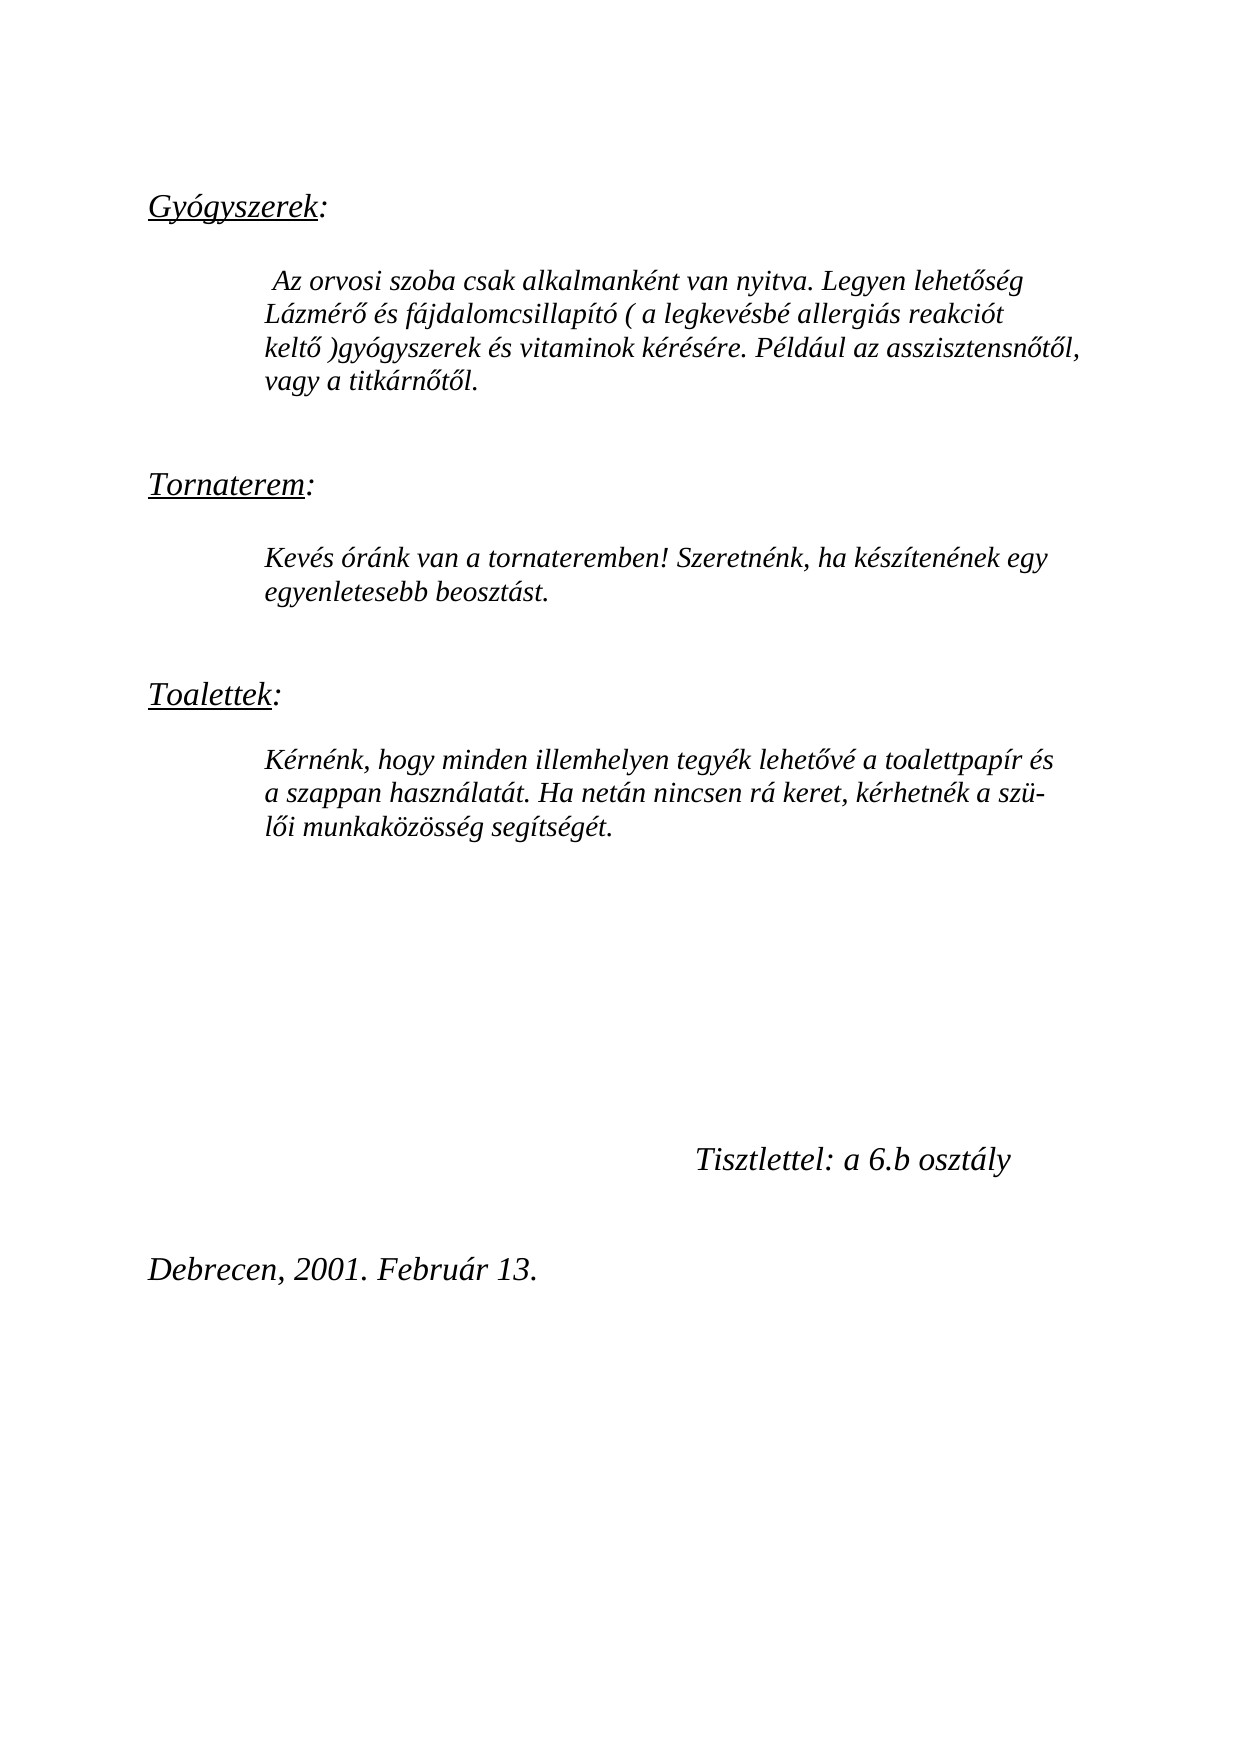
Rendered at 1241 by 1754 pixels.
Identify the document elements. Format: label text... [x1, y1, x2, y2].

text Kérnénk, hogy minden illemhelyen tegyék lehetővé a toalettpapír és [148, 742, 1093, 775]
text Lázmérő és fájdalomcsillapító ( a legkevésbé allergiás reakciót [148, 296, 1093, 330]
text Az orvosi szoba csak alkalmanként van nyitva. Legyen lehetőség [148, 263, 1093, 296]
text Toalettek: [148, 675, 1093, 713]
text Debrecen, 2001. Február 13. [148, 1250, 1093, 1288]
text lői munkaközösség segítségét. [148, 809, 1093, 842]
text egyenletesebb beosztást. [148, 574, 1093, 608]
text vagy a titkárnőtől. [148, 363, 1093, 397]
text Tornaterem: [148, 464, 1093, 502]
text keltő )gyógyszerek és vitaminok kérésére. Például az asszisztensnőtől, [148, 330, 1093, 363]
subtitle Kevés óránk van a tornateremben! Szeretnénk, ha készítenének egy [148, 541, 1093, 574]
text Gyógyszerek: [148, 186, 1093, 224]
text Tisztlettel: a 6.b osztály [148, 1139, 1093, 1178]
text a szappan használatát. Ha netán nincsen rá keret, kérhetnék a szü- [148, 775, 1093, 809]
